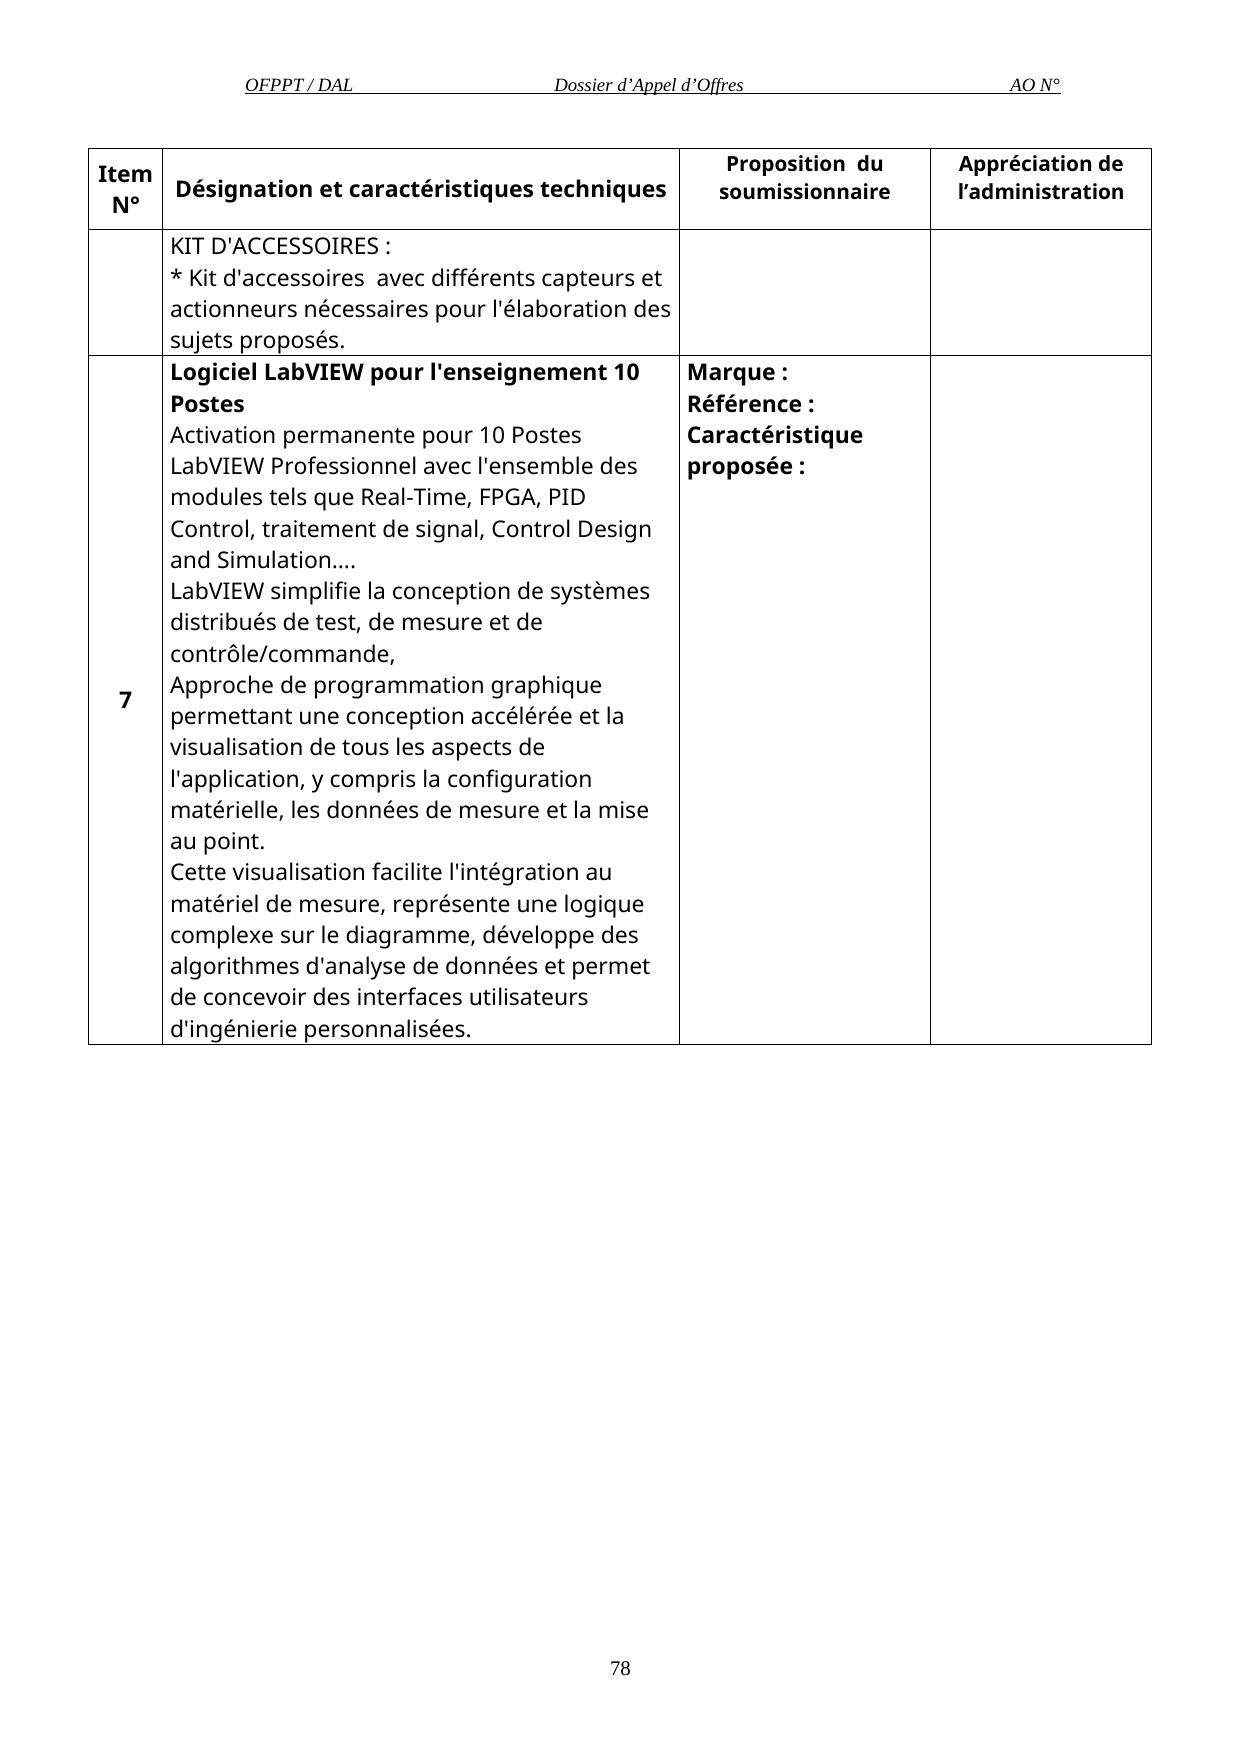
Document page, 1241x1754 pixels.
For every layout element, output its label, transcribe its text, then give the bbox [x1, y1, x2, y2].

table_cell Logiciel LabVIEW pour l'enseignement 10 Postes Activation permanente pour 10 Postes LabVIEW Professionnel avec l'ensemble des modules tels que Real-Time, FPGA, PID Control, traitement de signal, Control Design and Simulation…. LabVIEW simplifie la conception de systèmes distribués de test, de mesure et de contrôle/commande, Approche de programmation graphique permettant une conception accélérée et la visualisation de tous les aspects de l'application, y compris la configuration matérielle, les données de mesure et la mise au point. Cette visualisation facilite l'intégration au matériel de mesure, représente une logique complexe sur le diagramme, développe des algorithmes d'analyse de données et permet de concevoir des interfaces utilisateurs d'ingénierie personnalisées. [163, 356, 679, 1044]
table_header Désignation et caractéristiques techniques [163, 149, 679, 229]
table_cell [931, 356, 1151, 1044]
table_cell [680, 230, 930, 355]
table_cell Marque : Référence : Caractéristique proposée : [680, 356, 930, 1044]
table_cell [163, 230, 679, 355]
table_cell [931, 230, 1151, 355]
table_header Proposition du soumissionnaire [680, 149, 930, 229]
table_cell 7 [89, 356, 162, 1044]
table_header Appréciation de l’administration [931, 149, 1151, 229]
table_header Item N° [89, 149, 162, 229]
table_cell 6 [89, 230, 162, 355]
